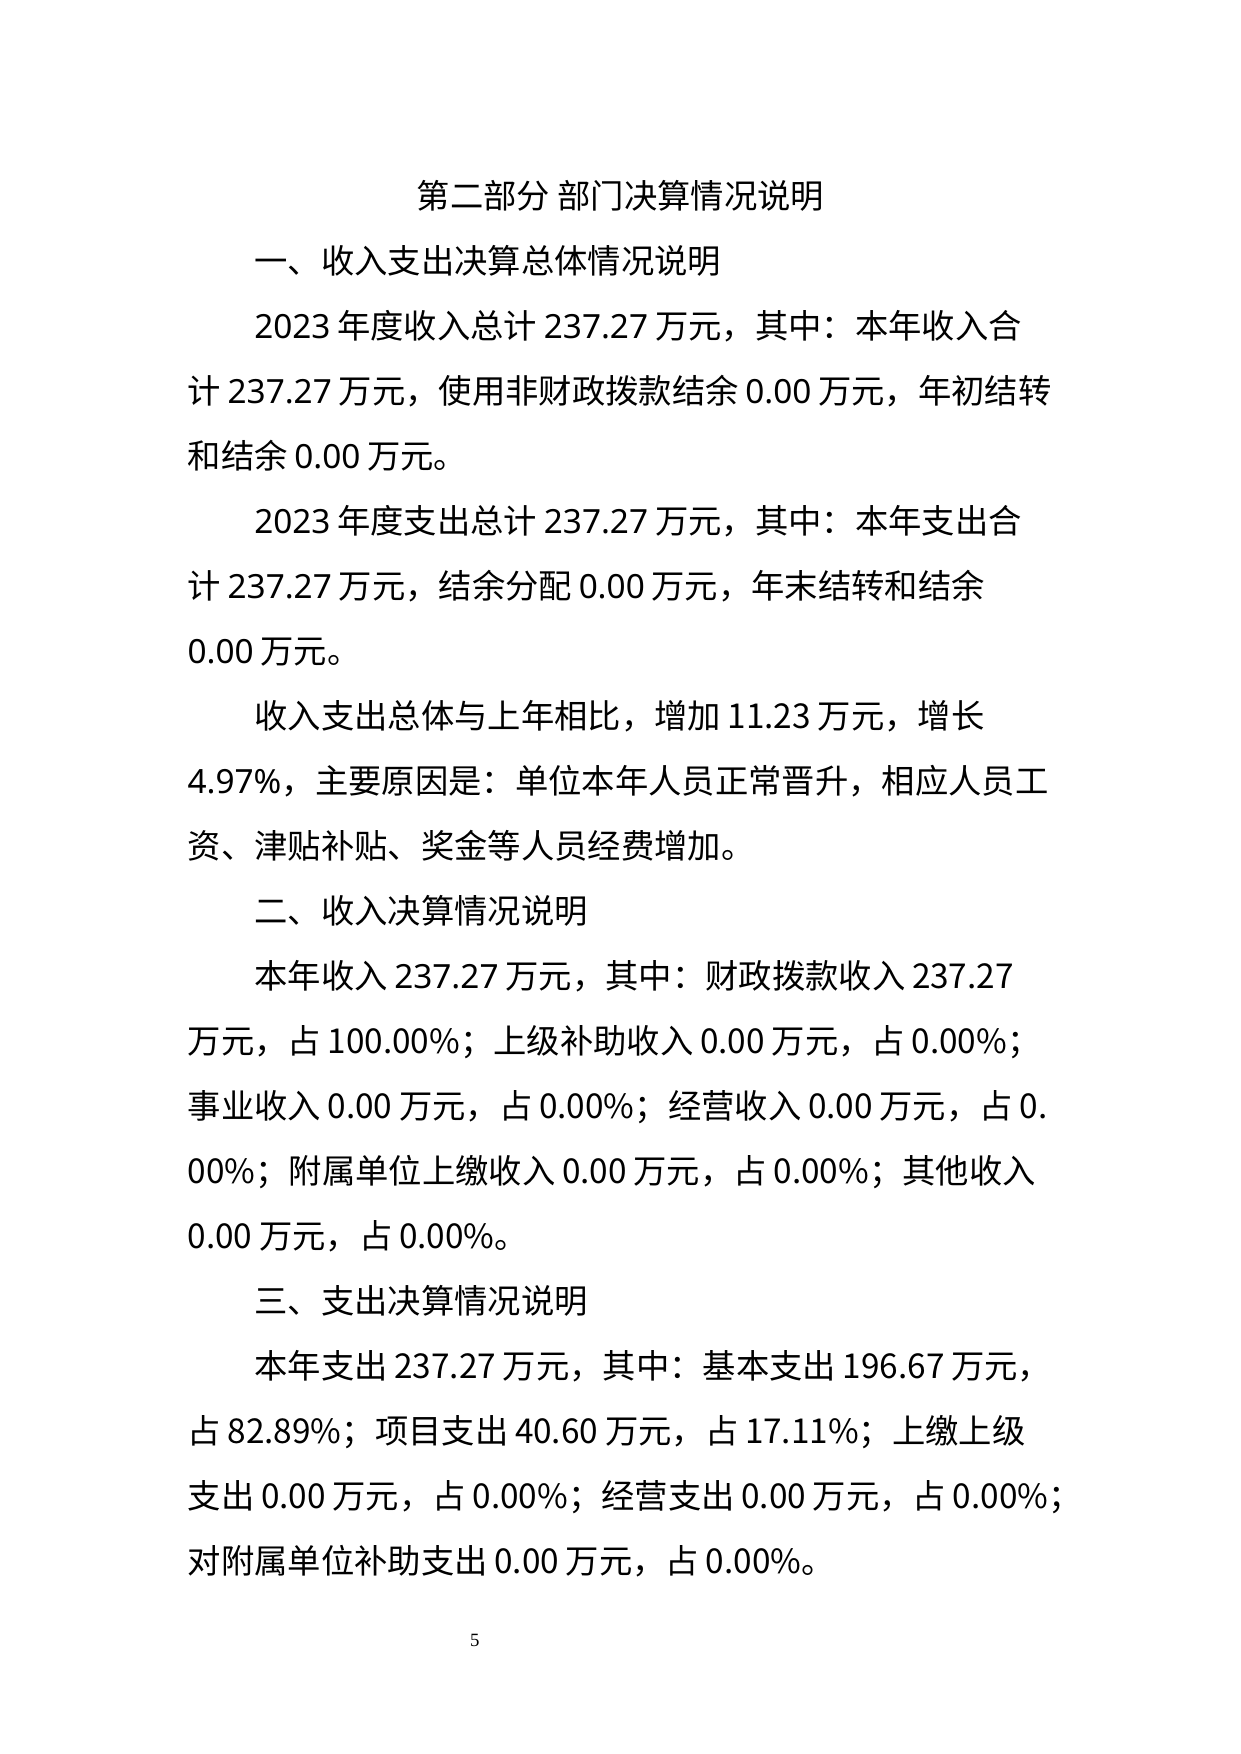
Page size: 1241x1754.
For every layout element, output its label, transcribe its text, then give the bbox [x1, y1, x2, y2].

text 2023年度支出总计237.27万元，其中：本年支出合计237.27万元，结余分配0.00万元，年末结转和结余0.00万元。 [187, 487, 1053, 682]
text 一、收入支出决算总体情况说明 [187, 227, 1053, 292]
text 二、收入决算情况说明 [187, 877, 1053, 942]
text 本年收入237.27万元，其中：财政拨款收入237.27万元，占100.00%；上级补助收入0.00万元，占0.00%；事业收入0.00万元，占0.00%；经营收入0.00万元，占0.00%；附属单位上缴收入0.00万元，占0.00%；其他收入0.00万元，占0.00%。 [187, 942, 1053, 1267]
text 三、支出决算情况说明 [187, 1267, 1053, 1332]
text 第二部分 部门决算情况说明 [187, 162, 1053, 227]
text 本年支出237.27万元，其中：基本支出196.67万元，占82.89%；项目支出40.60万元，占17.11%；上缴上级支出0.00万元，占0.00%；经营支出0.00万元，占0.00%；对附属单位补助支出0.00万元，占0.00%。 [187, 1332, 1053, 1592]
text 2023年度收入总计237.27万元，其中：本年收入合计237.27万元，使用非财政拨款结余0.00万元，年初结转和结余0.00万元。 [187, 292, 1053, 487]
text 收入支出总体与上年相比，增加11.23万元，增长4.97%，主要原因是：单位本年人员正常晋升，相应人员工资、津贴补贴、奖金等人员经费增加。 [187, 682, 1053, 877]
